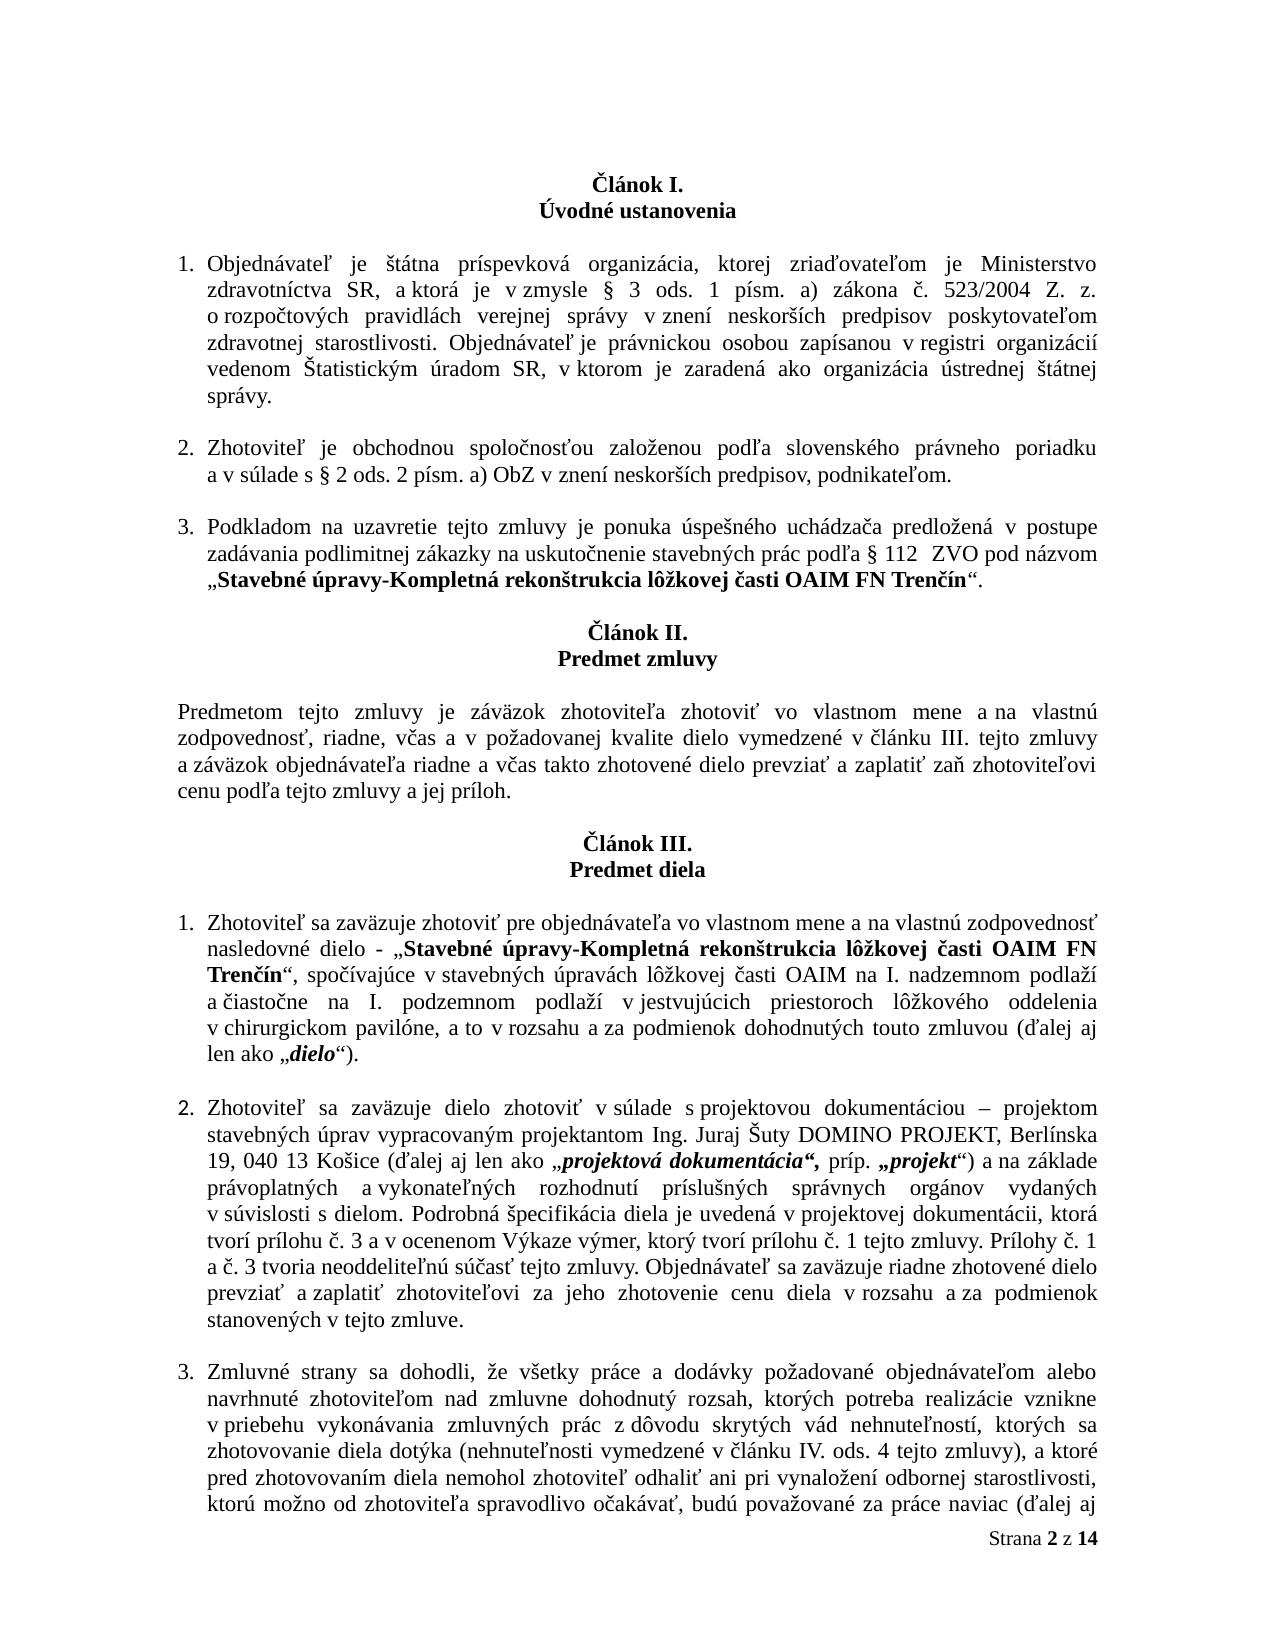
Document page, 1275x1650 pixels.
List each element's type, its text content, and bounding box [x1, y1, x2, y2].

text Predmetom tejto zmluvy je záväzok zhotoviteľa zhotoviť vo vlastnom mene a na vlastnú zodpovednosť, riadne, včas a v požadovanej kvalite dielo vymedzené v článku III. tejto zmluvy a záväzok objednávateľa riadne a včas takto zhotovené dielo prevziať a zaplatiť zaň zhotoviteľovi cenu podľa tejto zmluvy a jej príloh. [177, 698, 1098, 803]
list Zhotoviteľ sa zaväzuje dielo zhotoviť v súlade s projektovou dokumentáciou – projektom stavebných úprav vypracovaným projektantom Ing. Juraj Šuty DOMINO PROJEKT, Berlínska 19, 040 13 Košice (ďalej aj len ako „projektová dokumentácia“, príp. „projekt“) a na základe právoplatných a vykonateľných rozhodnutí príslušných správnych orgánov vydaných v súvislosti s dielom. Podrobná špecifikácia diela je uvedená v projektovej dokumentácii, ktorá tvorí prílohu č. 3 a v ocenenom Výkaze výmer, ktorý tvorí prílohu č. 1 tejto zmluvy. Prílohy č. 1 a č. 3 tvoria neoddeliteľnú súčasť tejto zmluvy. Objednávateľ sa zaväzuje riadne zhotovené dielo prevziať a zaplatiť zhotoviteľovi za jeho zhotovenie cenu diela v rozsahu a za podmienok stanovených v tejto zmluve. [177, 1093, 1098, 1332]
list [177, 1358, 1098, 1517]
text Článok I. [177, 171, 1098, 197]
text Článok III. [177, 830, 1098, 856]
text Predmet zmluvy [177, 645, 1098, 672]
text Predmet diela [177, 856, 1098, 882]
list Zhotoviteľ je obchodnou spoločnosťou založenou podľa slovenského právneho poriadku a v súlade s § 2 ods. 2 písm. a) ObZ v znení neskorších predpisov, podnikateľom. [177, 434, 1098, 487]
list Zhotoviteľ sa zaväzuje zhotoviť pre objednávateľa vo vlastnom mene a na vlastnú zodpovednosť nasledovné dielo - „Stavebné úpravy-Kompletná rekonštrukcia lôžkovej časti OAIM FN Trenčín“, spočívajúce v stavebných úpravách lôžkovej časti OAIM na I. nadzemnom podlaží a čiastočne na I. podzemnom podlaží v jestvujúcich priestoroch lôžkového oddelenia v chirurgickom pavilóne, a to v rozsahu a za podmienok dohodnutých touto zmluvou (ďalej aj len ako „dielo“). [177, 909, 1098, 1067]
list Podkladom na uzavretie tejto zmluvy je ponuka úspešného uchádzača predložená v postupe zadávania podlimitnej zákazky na uskutočnenie stavebných prác podľa § 112 ZVO pod názvom „Stavebné úpravy-Kompletná rekonštrukcia lôžkovej časti OAIM FN Trenčín“. [177, 513, 1098, 592]
text Článok II. [177, 619, 1098, 645]
list Objednávateľ je štátna príspevková organizácia, ktorej zriaďovateľom je Ministerstvo zdravotníctva SR, a ktorá je v zmysle § 3 ods. 1 písm. a) zákona č. 523/2004 Z. z. o rozpočtových pravidlách verejnej správy v znení neskorších predpisov poskytovateľom zdravotnej starostlivosti. Objednávateľ je právnickou osobou zapísanou v registri organizácií vedenom Štatistickým úradom SR, v ktorom je zaradená ako organizácia ústrednej štátnej správy. [177, 250, 1098, 408]
text Úvodné ustanovenia [177, 197, 1098, 223]
